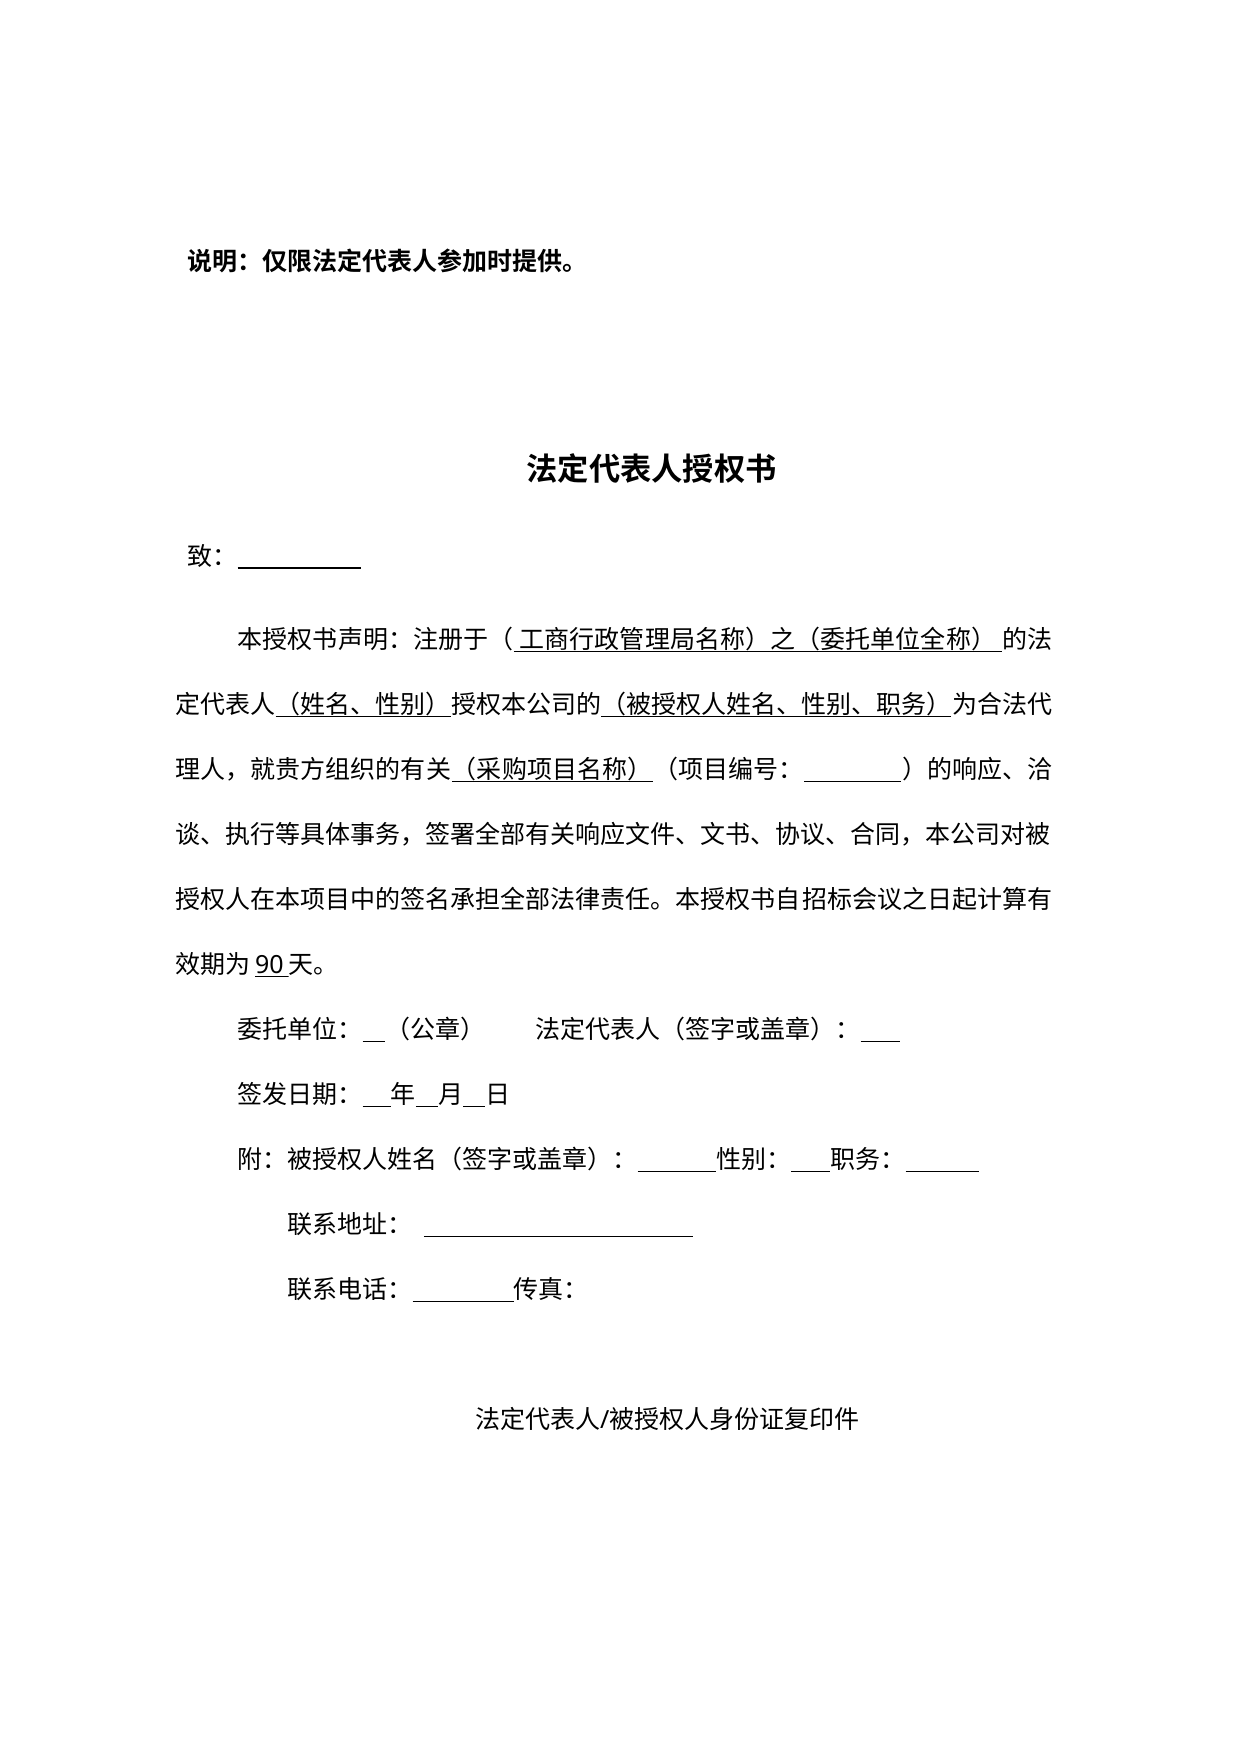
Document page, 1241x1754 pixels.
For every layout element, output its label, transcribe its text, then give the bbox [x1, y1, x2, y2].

text 联系地址： [187, 1190, 1053, 1255]
text 签发日期： 年 月 日 [187, 1060, 1053, 1125]
text 附：被授权人姓名（签字或盖章）： 性别： 职务： [187, 1125, 1053, 1190]
text 委托单位： （公章） 法定代表人（签字或盖章）： [187, 995, 1053, 1060]
text 法定代表人授权书 [187, 434, 1053, 499]
text 本授权书声明：注册于（ 工商行政管理局名称）之（委托单位全称） 的法定代表人（姓名、性别）授权本公司的（被授权人姓名、性别、职务）为合法代理人，就贵方组织的有关（采购项目名称）（项目编号： ）的响应、洽谈、执行等具体事务，签署全部有关响应文件、文书、协议、合同，本公司对被授权人在本项目中的签名承担全部法律责任。本授权书自招标会议之日起计算有效期为90天。 [175, 605, 1053, 995]
text 联系电话： 传真： [187, 1255, 1053, 1320]
text 致： [187, 522, 1053, 587]
list 说明：仅限法定代表人参加时提供。 [187, 227, 1053, 292]
text 法定代表人/被授权人身份证复印件 [187, 1385, 1053, 1450]
